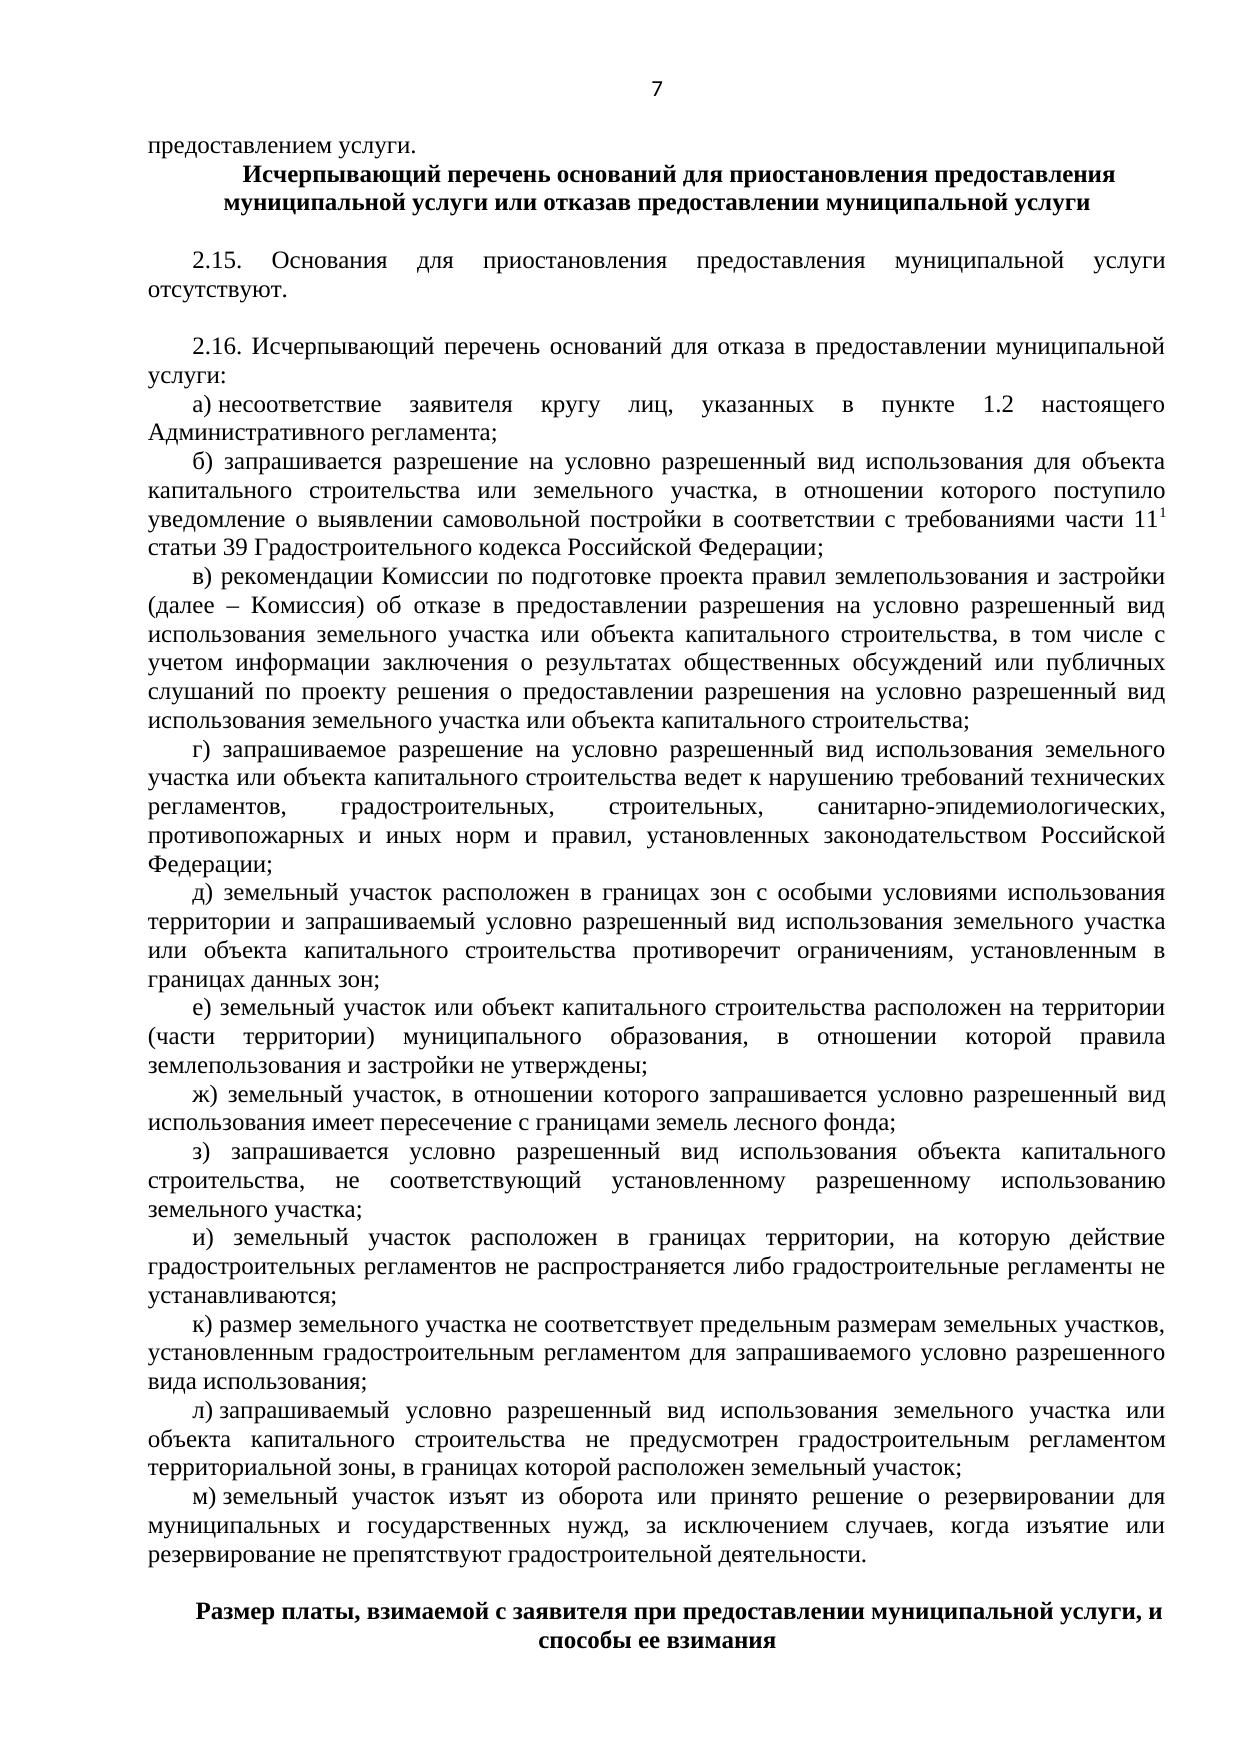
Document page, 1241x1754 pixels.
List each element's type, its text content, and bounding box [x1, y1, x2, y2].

text Исчерпывающий перечень оснований для приостановления предоставления муниципальной услуги или отказав предоставлении муниципальной услуги [148, 159, 1166, 216]
text 2.16. Исчерпывающий перечень оснований для отказа в предоставлении муниципальной услуги: [148, 331, 1166, 389]
text м) земельный участок изъят из оборота или принято решение о резервировании для муниципальных и государственных нужд, за исключением случаев, когда изъятие или резервирование не препятствуют градостроительной деятельности. [148, 1481, 1166, 1567]
text ж) земельный участок, в отношении которого запрашивается условно разрешенный вид использования имеет пересечение с границами земель лесного фонда; [148, 1079, 1166, 1136]
text л) запрашиваемый условно разрешенный вид использования земельного участка или объекта капитального строительства не предусмотрен градостроительным регламентом территориальной зоны, в границах которой расположен земельный участок; [148, 1395, 1166, 1481]
text е) земельный участок или объект капитального строительства расположен на территории (части территории) муниципального образования, в отношении которой правила землепользования и застройки не утверждены; [148, 992, 1166, 1079]
text Размер платы, взимаемой с заявителя при предоставлении муниципальной услуги, и способы ее взимания [148, 1596, 1166, 1654]
text и) земельный участок расположен в границах территории, на которую действие градостроительных регламентов не распространяется либо градостроительные регламенты не устанавливаются; [148, 1222, 1166, 1309]
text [148, 130, 1166, 159]
text д) земельный участок расположен в границах зон с особыми условиями использования территории и запрашиваемый условно разрешенный вид использования земельного участка или объекта капитального строительства противоречит ограничениям, установленным в границах данных зон; [148, 877, 1166, 992]
text 2.15. Основания для приостановления предоставления муниципальной услуги отсутствуют. [148, 245, 1166, 302]
text з) запрашивается условно разрешенный вид использования объекта капитального строительства, не соответствующий установленному разрешенному использованию земельного участка; [148, 1136, 1166, 1222]
text б) запрашивается разрешение на условно разрешенный вид использования для объекта капитального строительства или земельного участка, в отношении которого поступило уведомление о выявлении самовольной постройки в соответствии с требованиями части 111 статьи 39 Градостроительного кодекса Российской Федерации; [148, 446, 1166, 561]
text г) запрашиваемое разрешение на условно разрешенный вид использования земельного участка или объекта капитального строительства ведет к нарушению требований технических регламентов, градостроительных, строительных, санитарно-эпидемиологических, противопожарных и иных норм и правил, установленных законодательством Российской Федерации; [148, 734, 1166, 877]
text а) несоответствие заявителя кругу лиц, указанных в пункте 1.2 настоящего Административного регламента; [148, 389, 1166, 446]
text к) размер земельного участка не соответствует предельным размерам земельных участков, установленным градостроительным регламентом для запрашиваемого условно разрешенного вида использования; [148, 1309, 1166, 1395]
text в) рекомендации Комиссии по подготовке проекта правил землепользования и застройки (далее – Комиссия) об отказе в предоставлении разрешения на условно разрешенный вид использования земельного участка или объекта капитального строительства, в том числе с учетом информации заключения о результатах общественных обсуждений или публичных слушаний по проекту решения о предоставлении разрешения на условно разрешенный вид использования земельного участка или объекта капитального строительства; [148, 561, 1166, 734]
